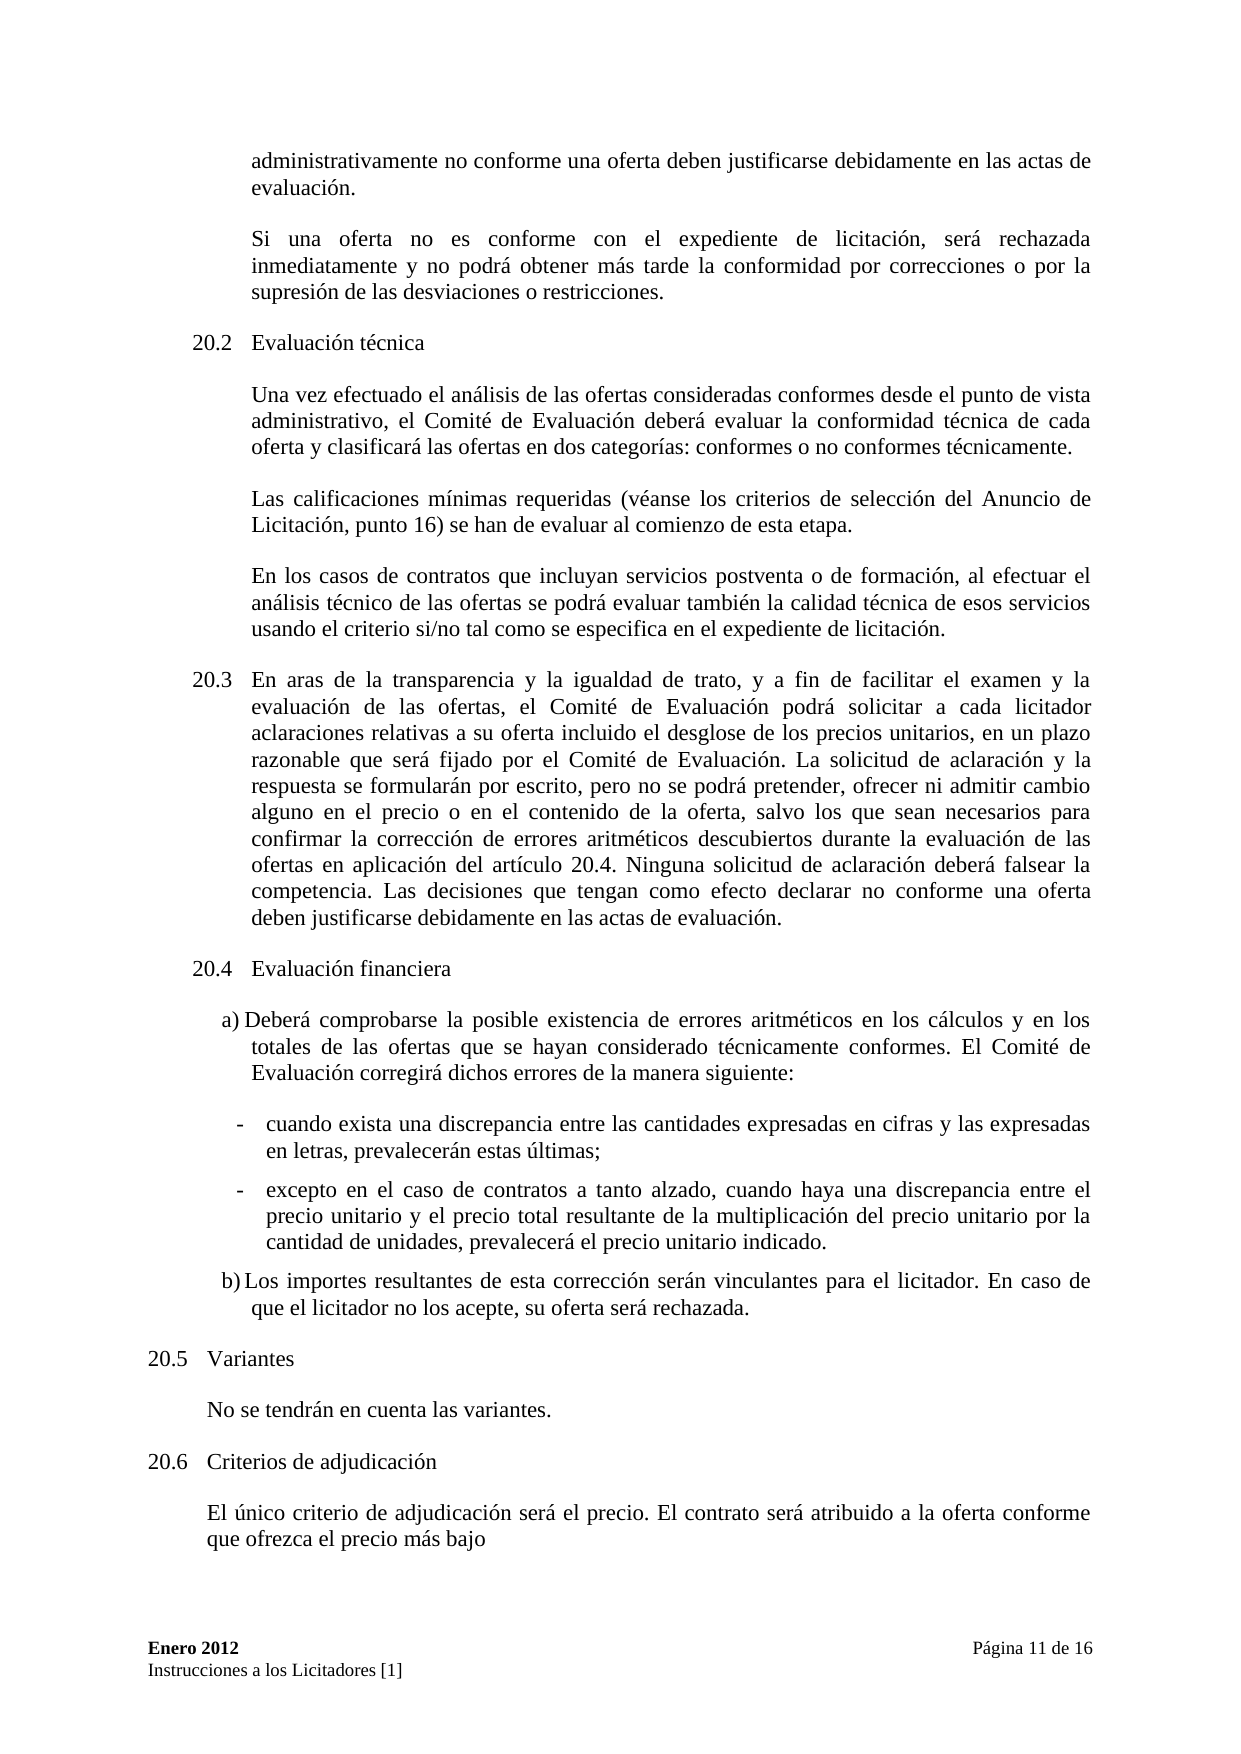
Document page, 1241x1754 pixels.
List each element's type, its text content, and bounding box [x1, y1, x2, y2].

list Deberá comprobarse la posible existencia de errores aritméticos en los cálculos y en los totales de las ofertas que se hayan considerado técnicamente conformes. El Comité de Evaluación corregirá dichos errores de la manera siguiente: [221, 1006, 1093, 1086]
list cuando exista una discrepancia entre las cantidades expresadas en cifras y las expresadas en letras, prevalecerán estas últimas; [236, 1111, 1093, 1163]
text 20.3 En aras de la transparencia y la igualdad de trato, y a fin de facilitar el examen y la evaluación de las ofertas, el Comité de Evaluación podrá solicitar a cada licitador aclaraciones relativas a su oferta incluido el desglose de los precios unitarios, en un plazo razonable que será fijado por el Comité de Evaluación. La solicitud de aclaración y la respuesta se formularán por escrito, pero no se podrá pretender, ofrecer ni admitir cambio alguno en el precio o en el contenido de la oferta, salvo los que sean necesarios para confirmar la corrección de errores aritméticos descubiertos durante la evaluación de las ofertas en aplicación del artículo 20.4. Ninguna solicitud de aclaración deberá falsear la competencia. Las decisiones que tengan como efecto declarar no conforme una oferta deben justificarse debidamente en las actas de evaluación. [192, 667, 1093, 930]
text No se tendrán en cuenta las variantes. [207, 1396, 1093, 1423]
text El único criterio de adjudicación será el precio. El contrato será atribuido a la oferta conforme que ofrezca el precio más bajo [207, 1499, 1093, 1552]
text Si una oferta no es conforme con el expediente de licitación, será rechazada inmediatamente y no podrá obtener más tarde la conformidad por correcciones o por la supresión de las desviaciones o restricciones. [251, 225, 1093, 304]
text Las calificaciones mínimas requeridas (véanse los criterios de selección del Anuncio de Licitación, punto 16) se han de evaluar al comienzo de esta etapa. [251, 485, 1093, 537]
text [251, 148, 1093, 200]
text 20.5 Variantes [148, 1345, 1093, 1371]
text Una vez efectuado el análisis de las ofertas consideradas conformes desde el punto de vista administrativo, el Comité de Evaluación deberá evaluar la conformidad técnica de cada oferta y clasificará las ofertas en dos categorías: conformes o no conformes técnicamente. [251, 381, 1093, 460]
text En los casos de contratos que incluyan servicios postventa o de formación, al efectuar el análisis técnico de las ofertas se podrá evaluar también la calidad técnica de esos servicios usando el criterio si/no tal como se especifica en el expediente de licitación. [251, 562, 1093, 642]
text 20.2 Evaluación técnica [192, 329, 1093, 356]
text 20.4 Evaluación financiera [192, 955, 1093, 981]
text 20.6 Criterios de adjudicación [148, 1448, 1093, 1474]
list excepto en el caso de contratos a tanto alzado, cuando haya una discrepancia entre el precio unitario y el precio total resultante de la multiplicación del precio unitario por la cantidad de unidades, prevalecerá el precio unitario indicado. [236, 1176, 1093, 1255]
list Los importes resultantes de esta corrección serán vinculantes para el licitador. En caso de que el licitador no los acepte, su oferta será rechazada. [221, 1267, 1093, 1320]
